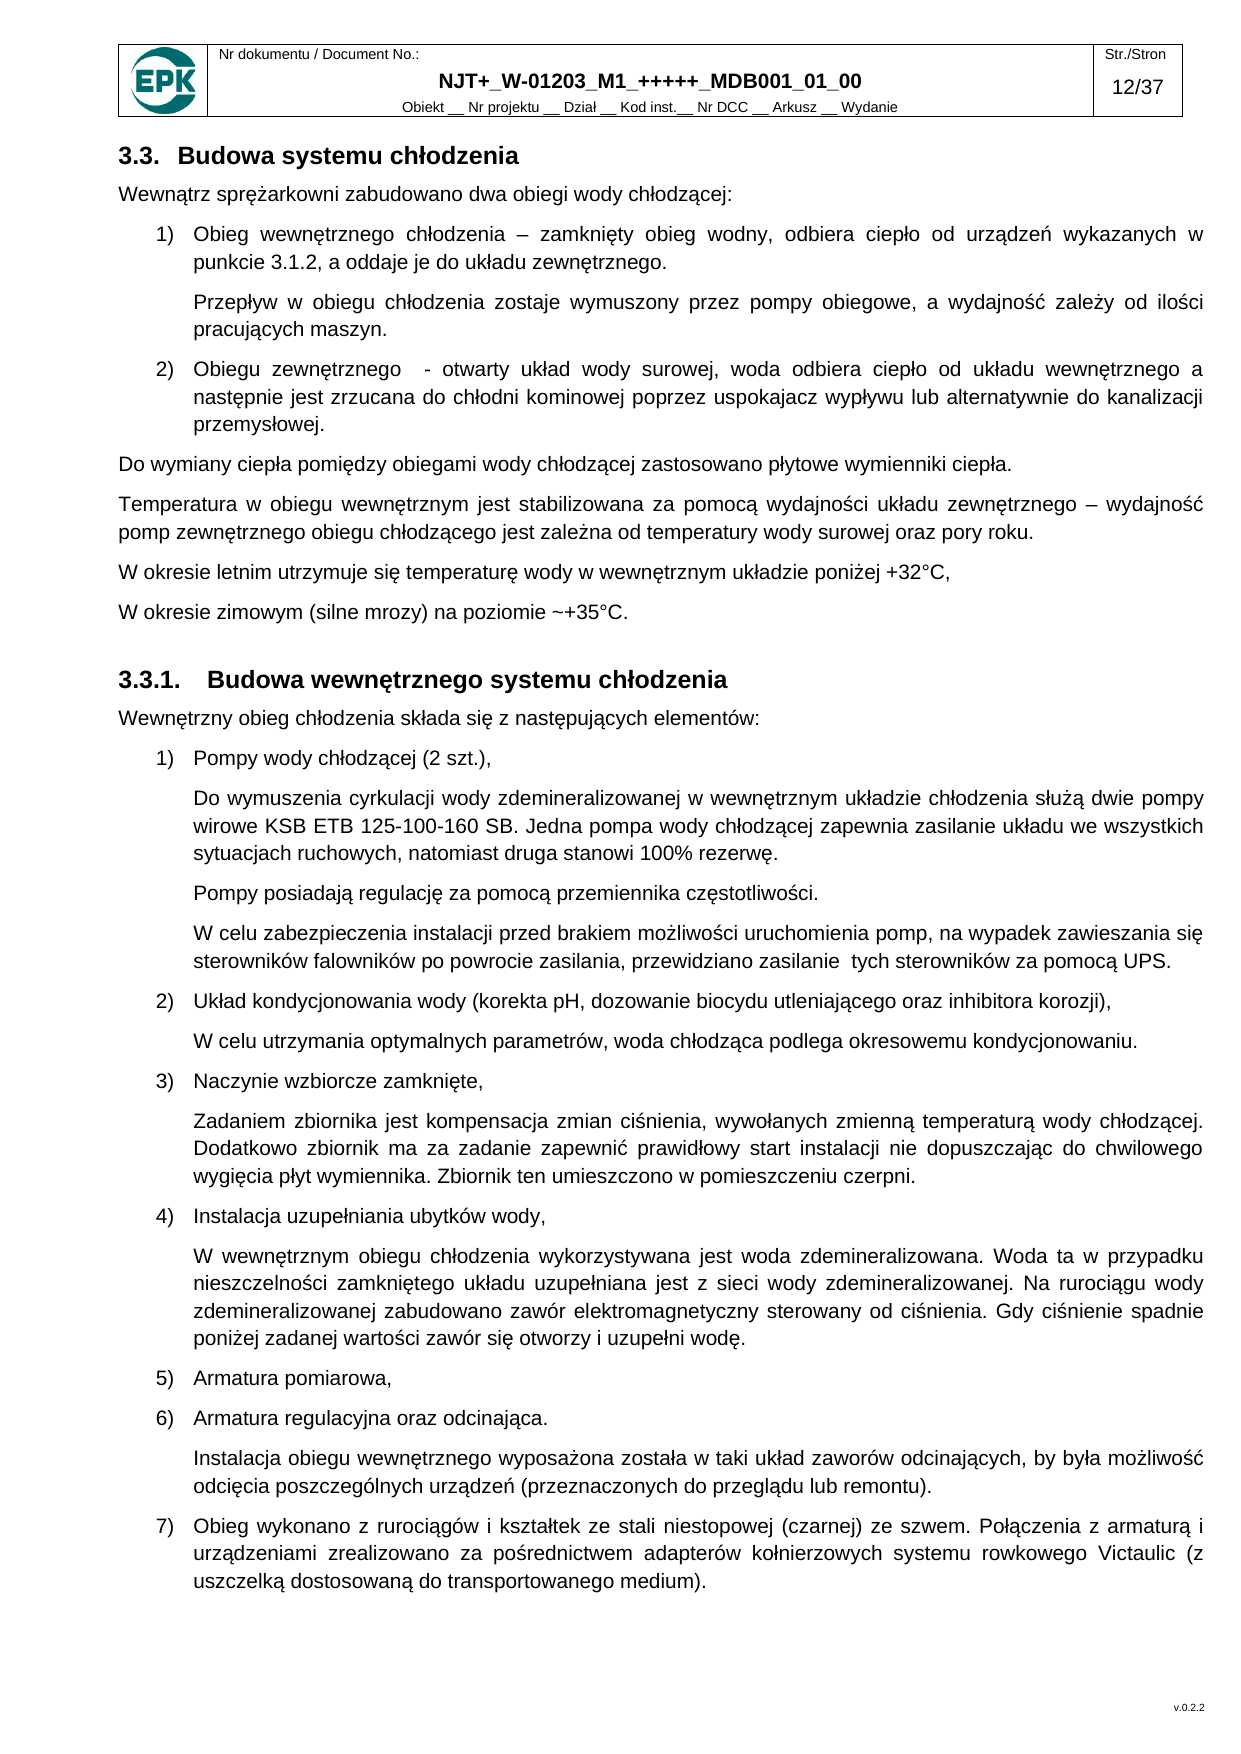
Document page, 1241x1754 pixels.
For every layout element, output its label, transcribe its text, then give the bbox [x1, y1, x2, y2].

text Do wymuszenia cyrkulacji wody zdemineralizowanej w wewnętrznym układzie chłodzenia służą dwie pompy wirowe KSB ETB 125-100-160 SB. Jedna pompa wody chłodzącej zapewnia zasilanie układu we wszystkich sytuacjach ruchowych, natomiast druga stanowi 100% rezerwę. [193, 786, 1205, 865]
list Układ kondycjonowania wody (korekta pH, dozowanie biocydu utleniającego oraz inhibitora korozji), [156, 988, 1205, 1012]
list Naczynie wzbiorcze zamknięte, [156, 1068, 1205, 1092]
text Pompy posiadają regulację za pomocą przemiennika częstotliwości. [193, 881, 1205, 905]
text Temperatura w obiegu wewnętrznym jest stabilizowana za pomocą wydajności układu zewnętrznego – wydajność pomp zewnętrznego obiegu chłodzącego jest zależna od temperatury wody surowej oraz pory roku. [118, 492, 1205, 544]
text Przepływ w obiegu chłodzenia zostaje wymuszony przez pompy obiegowe, a wydajność zależy od ilości pracujących maszyn. [193, 290, 1205, 341]
text W okresie zimowym (silne mrozy) na poziomie ~+35°C. [118, 600, 1205, 624]
text W celu zabezpieczenia instalacji przed brakiem możliwości uruchomienia pomp, na wypadek zawieszania się sterowników falowników po powrocie zasilania, przewidziano zasilanie tych sterowników za pomocą UPS. [193, 921, 1205, 972]
list Obieg wewnętrznego chłodzenia – zamknięty obieg wodny, odbiera ciepło od urządzeń wykazanych w punkcie 3.1.2, a oddaje je do układu zewnętrznego. [156, 222, 1205, 274]
text W celu utrzymania optymalnych parametrów, woda chłodząca podlega okresowemu kondycjonowaniu. [193, 1028, 1205, 1052]
list Obieg wykonano z rurociągów i kształtek ze stali niestopowej (czarnej) ze szwem. Połączenia z armaturą i urządzeniami zrealizowano za pośrednictwem adapterów kołnierzowych systemu rowkowego Victaulic (z uszczelką dostosowaną do transportowanego medium). [156, 1513, 1205, 1592]
list Armatura regulacyjna oraz odcinająca. [156, 1406, 1205, 1430]
list Obiegu zewnętrznego - otwarty układ wody surowej, woda odbiera ciepło od układu wewnętrznego a następnie jest zrzucana do chłodni kominowej poprzez uspokajacz wypływu lub alternatywnie do kanalizacji przemysłowej. [156, 357, 1205, 436]
list Armatura pomiarowa, [156, 1366, 1205, 1390]
list Pompy wody chłodzącej (2 szt.), [156, 746, 1205, 770]
text Zadaniem zbiornika jest kompensacja zmian ciśnienia, wywołanych zmienną temperaturą wody chłodzącej. Dodatkowo zbiornik ma za zadanie zapewnić prawidłowy start instalacji nie dopuszczając do chwilowego wygięcia płyt wymiennika. Zbiornik ten umieszczono w pomieszczeniu czerpni. [193, 1108, 1205, 1187]
text W okresie letnim utrzymuje się temperaturę wody w wewnętrznym układzie poniżej +32°C, [118, 560, 1205, 584]
text Do wymiany ciepła pomiędzy obiegami wody chłodzącej zastosowano płytowe wymienniki ciepła. [118, 452, 1205, 476]
picture [130, 47, 196, 114]
list Instalacja uzupełniania ubytków wody, [156, 1203, 1205, 1227]
text Wewnętrzny obieg chłodzenia składa się z następujących elementów: [118, 706, 1205, 730]
text Instalacja obiegu wewnętrznego wyposażona została w taki układ zaworów odcinających, by była możliwość odcięcia poszczególnych urządzeń (przeznaczonych do przeglądu lub remontu). [193, 1446, 1205, 1497]
text Budowa systemu chłodzenia [118, 141, 1205, 170]
text Budowa wewnętrznego systemu chłodzenia [118, 665, 1205, 693]
text Wewnątrz sprężarkowni zabudowano dwa obiegi wody chłodzącej: [118, 182, 1205, 206]
text W wewnętrznym obiegu chłodzenia wykorzystywana jest woda zdemineralizowana. Woda ta w przypadku nieszczelności zamkniętego układu uzupełniana jest z sieci wody zdemineralizowanej. Na rurociągu wody zdemineralizowanej zabudowano zawór elektromagnetyczny sterowany od ciśnienia. Gdy ciśnienie spadnie poniżej zadanej wartości zawór się otworzy i uzupełni wodę. [193, 1243, 1205, 1350]
